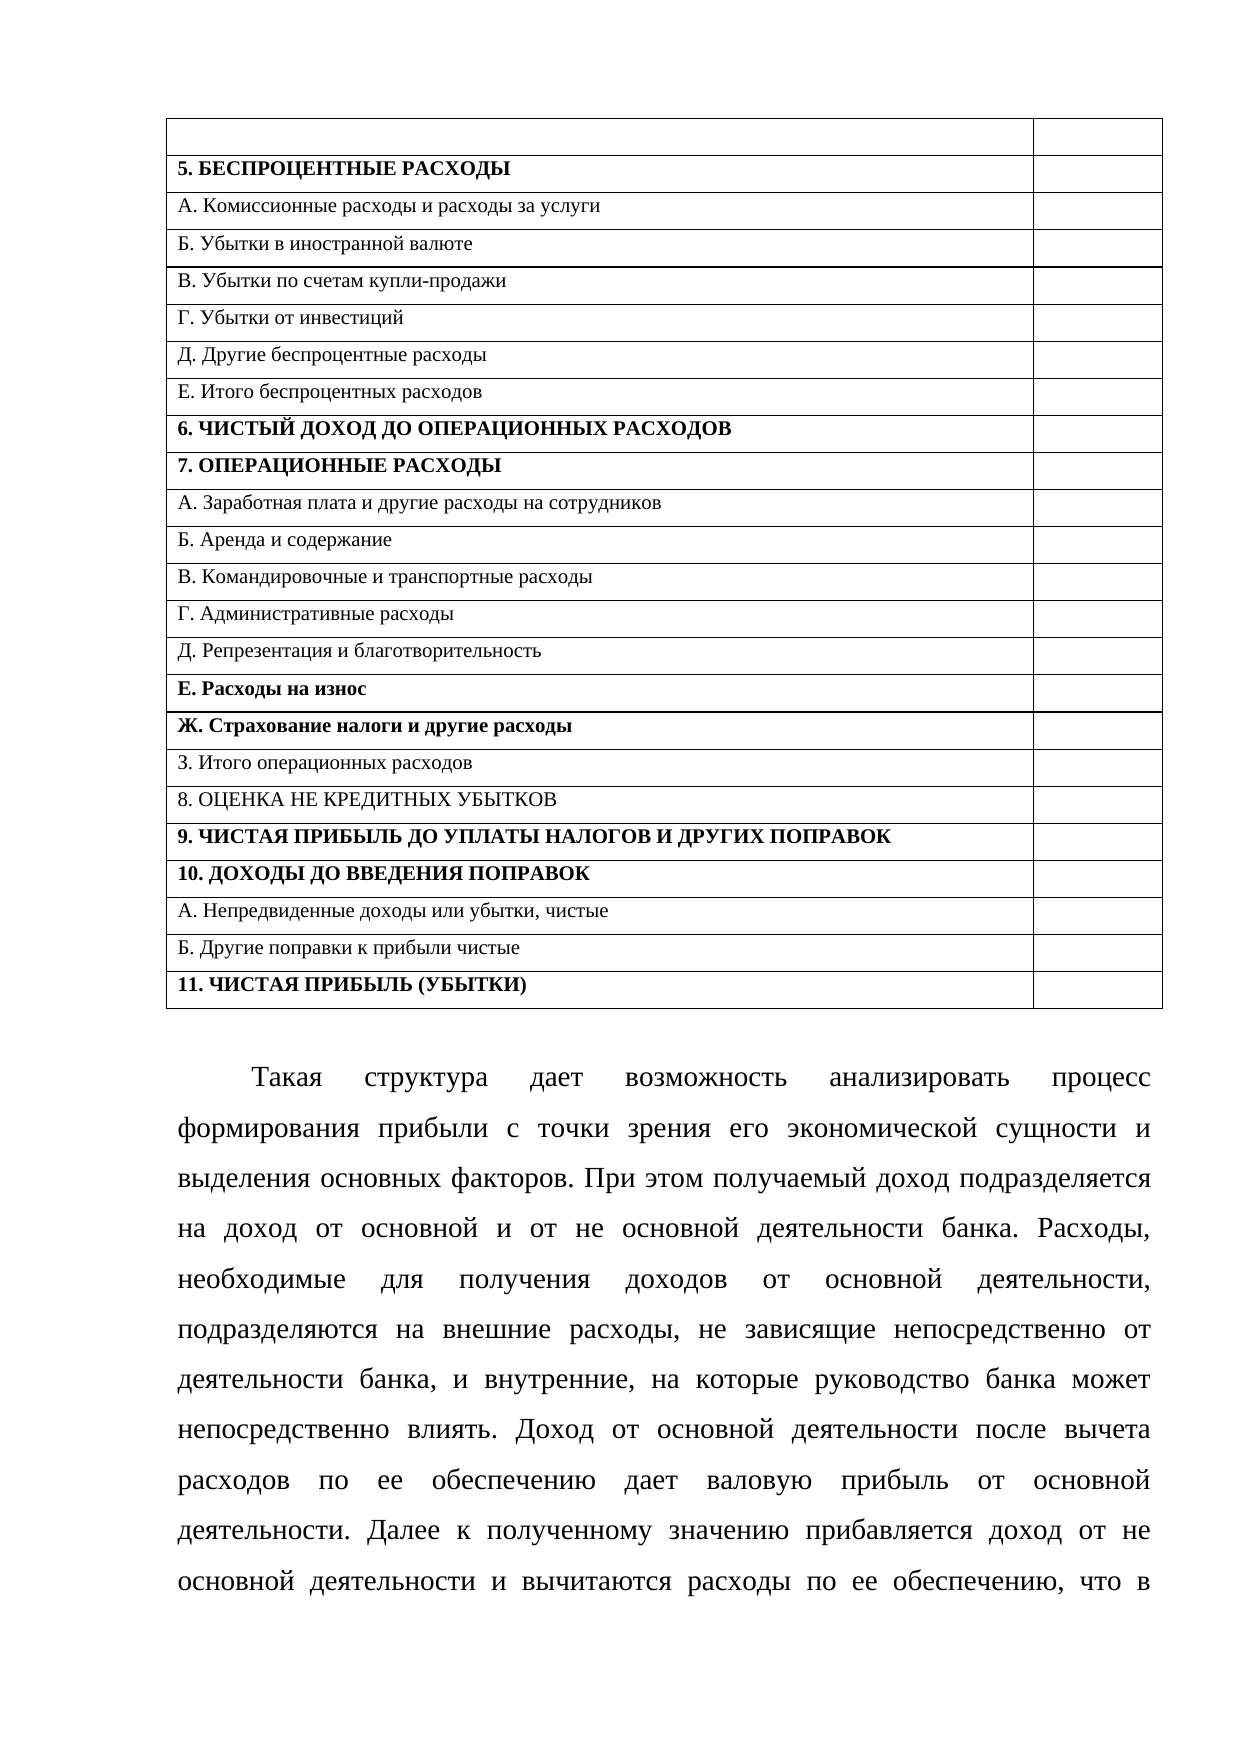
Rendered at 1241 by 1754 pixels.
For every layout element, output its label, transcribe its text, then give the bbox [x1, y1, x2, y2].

table_cell 7. ОПЕРАЦИОННЫЕ РАСХОДЫ [167, 453, 1033, 489]
table_cell [1034, 935, 1162, 971]
table_cell А. Непредвиденные доходы или убытки, чистые [167, 898, 1033, 934]
table_cell 5. БЕСПРОЦЕНТНЫЕ РАСХОДЫ [167, 156, 1033, 192]
table_cell [1034, 601, 1162, 637]
table_cell Е. Итого беспроцентных расходов [167, 379, 1033, 415]
table_cell [1034, 638, 1162, 674]
table_cell Б. Другие поправки к прибыли чистые [167, 935, 1033, 971]
table_cell [1034, 305, 1162, 341]
table_cell [1034, 379, 1162, 415]
table_cell [1034, 564, 1162, 600]
table_cell [1034, 861, 1162, 897]
table_cell [1034, 156, 1162, 192]
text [177, 1059, 1152, 1596]
table_cell [1034, 342, 1162, 378]
table_cell Д. Репрезентация и благотворительность [167, 638, 1033, 674]
table_cell [1034, 972, 1162, 1008]
table_cell 10. ДОХОДЫ ДО ВВЕДЕНИЯ ПОПРАВОК [167, 861, 1033, 897]
table_cell [1034, 416, 1162, 452]
table_cell В. Командировочные и транспортные расходы [167, 564, 1033, 600]
table_cell [167, 119, 1033, 155]
table_cell [1034, 787, 1162, 823]
table_cell [1034, 750, 1162, 786]
table_cell Г. Убытки от инвестиций [167, 305, 1033, 341]
table_cell 9. ЧИСТАЯ ПРИБЫЛЬ ДО УПЛАТЫ НАЛОГОВ И ДРУГИХ ПОПРАВОК [167, 824, 1033, 860]
table_cell А. Комиссионные расходы и расходы за услуги [167, 193, 1033, 229]
table_cell А. Заработная плата и другие расходы на сотрудников [167, 490, 1033, 526]
table_cell [1034, 453, 1162, 489]
table_cell [1034, 119, 1162, 155]
table_cell [1034, 527, 1162, 563]
table_cell [1034, 490, 1162, 526]
table_cell Ж. Страхование налоги и другие расходы [167, 713, 1033, 748]
table_cell 11. ЧИСТАЯ ПРИБЫЛЬ (УБЫТКИ) [167, 972, 1033, 1008]
table_cell [1034, 193, 1162, 229]
table_cell [1034, 824, 1162, 860]
table_cell Д. Другие беспроцентные расходы [167, 342, 1033, 378]
table_cell Е. Расходы на износ [167, 675, 1033, 711]
table_cell Б. Аренда и содержание [167, 527, 1033, 563]
table_cell 6. ЧИСТЫЙ ДОХОД ДО ОПЕРАЦИОННЫХ РАСХОДОВ [167, 416, 1033, 452]
table_cell [1034, 713, 1162, 748]
table_cell [1034, 268, 1162, 303]
table_cell 8. ОЦЕНКА НЕ КРЕДИТНЫХ УБЫТКОВ [167, 787, 1033, 823]
table_cell В. Убытки по счетам купли-продажи [167, 268, 1033, 303]
table_cell Г. Административные расходы [167, 601, 1033, 637]
table_cell [1034, 230, 1162, 266]
table_cell [1034, 675, 1162, 711]
table_cell З. Итого операционных расходов [167, 750, 1033, 786]
table_cell [1034, 898, 1162, 934]
table_cell Б. Убытки в иностранной валюте [167, 230, 1033, 266]
